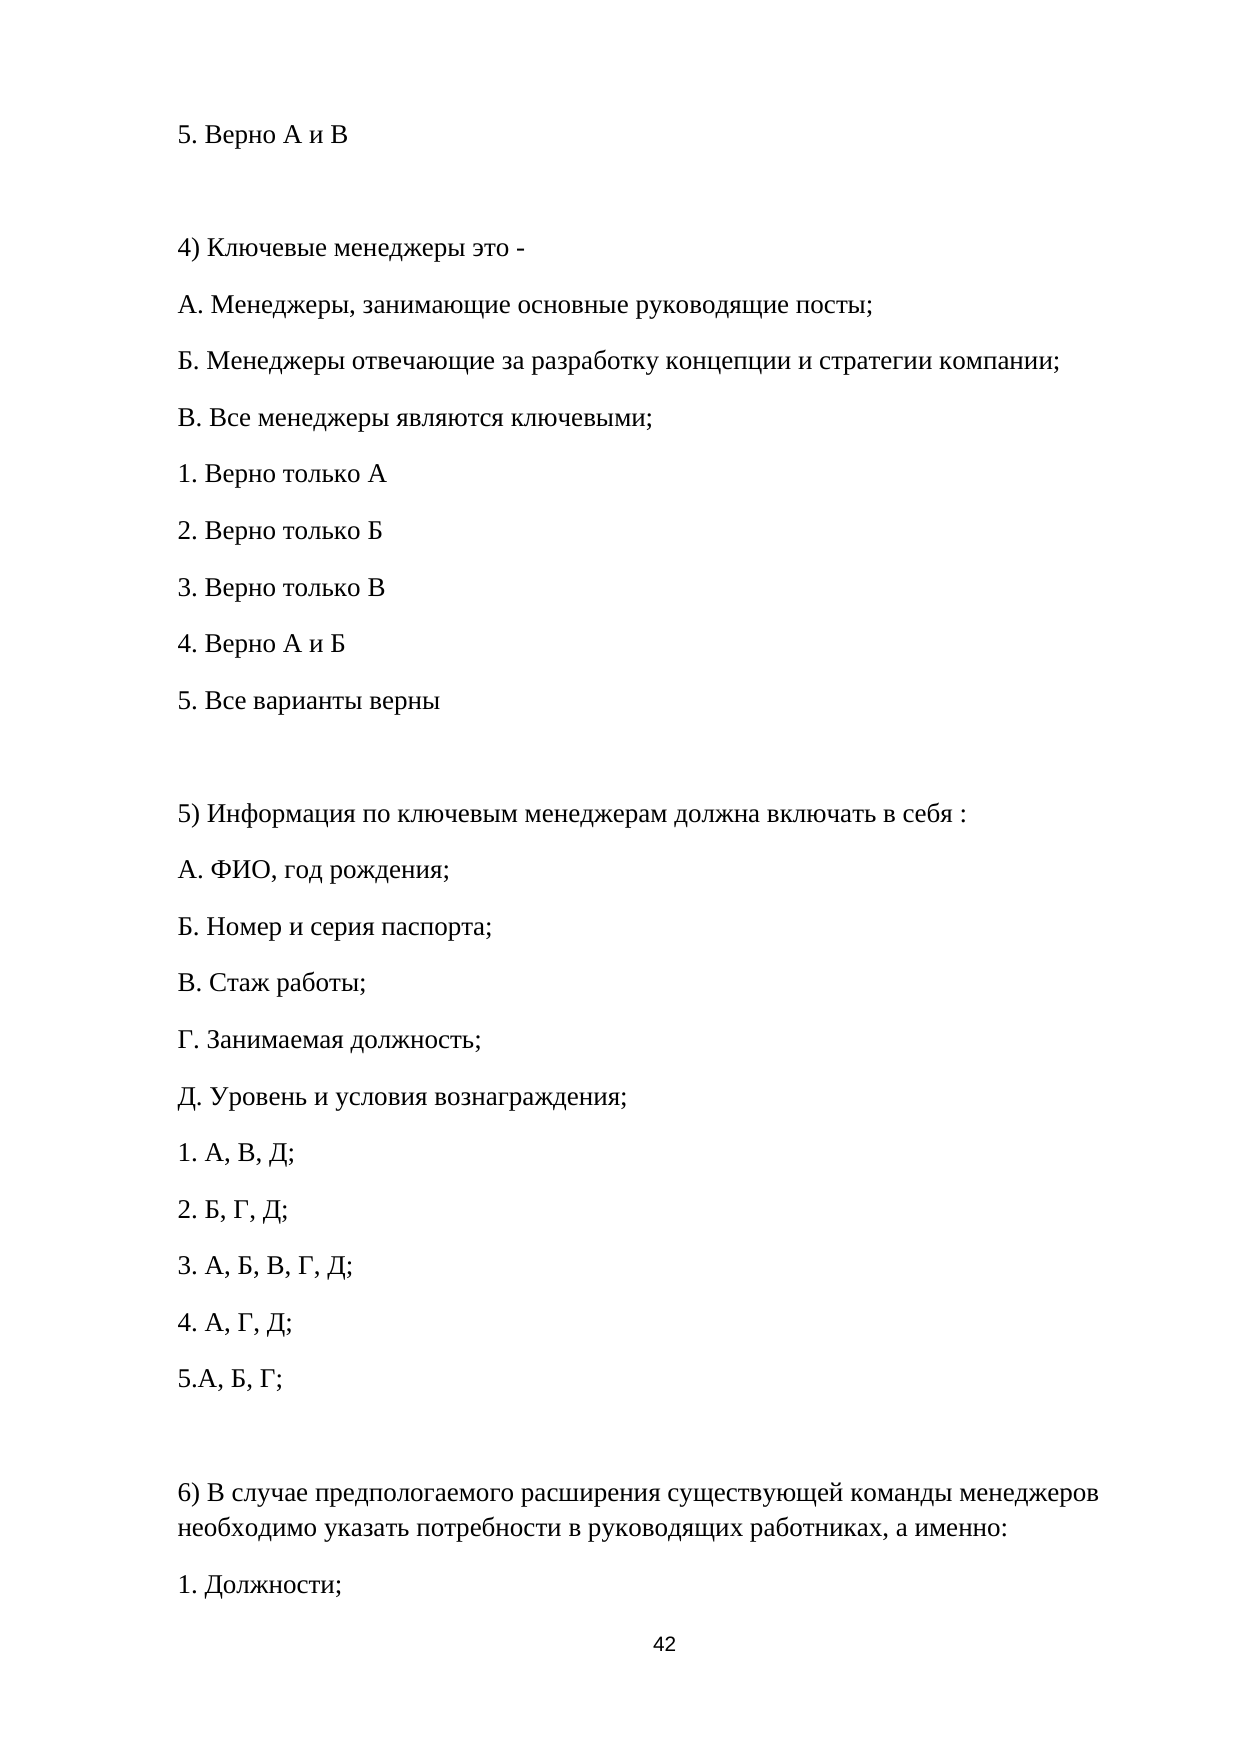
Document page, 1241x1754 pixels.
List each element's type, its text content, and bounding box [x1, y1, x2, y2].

text 1. А, В, Д; [177, 1136, 1152, 1167]
text 5) Информация по ключевым менеджерам должна включать в себя : [177, 797, 1152, 828]
text 4. А, Г, Д; [177, 1306, 1152, 1337]
text В. Все менеджеры являются ключевыми; [177, 401, 1152, 432]
text 5. Все варианты верны [177, 684, 1152, 715]
text 1. Верно только А [177, 457, 1152, 489]
text 3. Верно только В [177, 571, 1152, 602]
text 5.А, Б, Г; [177, 1362, 1152, 1394]
text 5. Верно А и В [177, 118, 1152, 149]
text 4) Ключевые менеджеры это - [177, 231, 1152, 262]
text А. ФИО, год рождения; [177, 853, 1152, 884]
text Б. Номер и серия паспорта; [177, 910, 1152, 941]
text 2. Верно только Б [177, 514, 1152, 545]
text 6) В случае предпологаемого расширения существующей команды менеджеров необходимо указать потребности в руководящих работниках, а именно: [177, 1476, 1152, 1542]
text 1. Должности; [177, 1568, 1152, 1599]
text 3. А, Б, В, Г, Д; [177, 1249, 1152, 1281]
text Д. Уровень и условия вознаграждения; [177, 1080, 1152, 1111]
text 4. Верно А и Б [177, 627, 1152, 658]
text Г. Занимаемая должность; [177, 1023, 1152, 1054]
text Б. Менеджеры отвечающие за разработку концепции и стратегии компании; [177, 344, 1152, 376]
text 2. Б, Г, Д; [177, 1193, 1152, 1224]
text А. Менеджеры, занимающие основные руководящие посты; [177, 288, 1152, 319]
text В. Стаж работы; [177, 967, 1152, 998]
